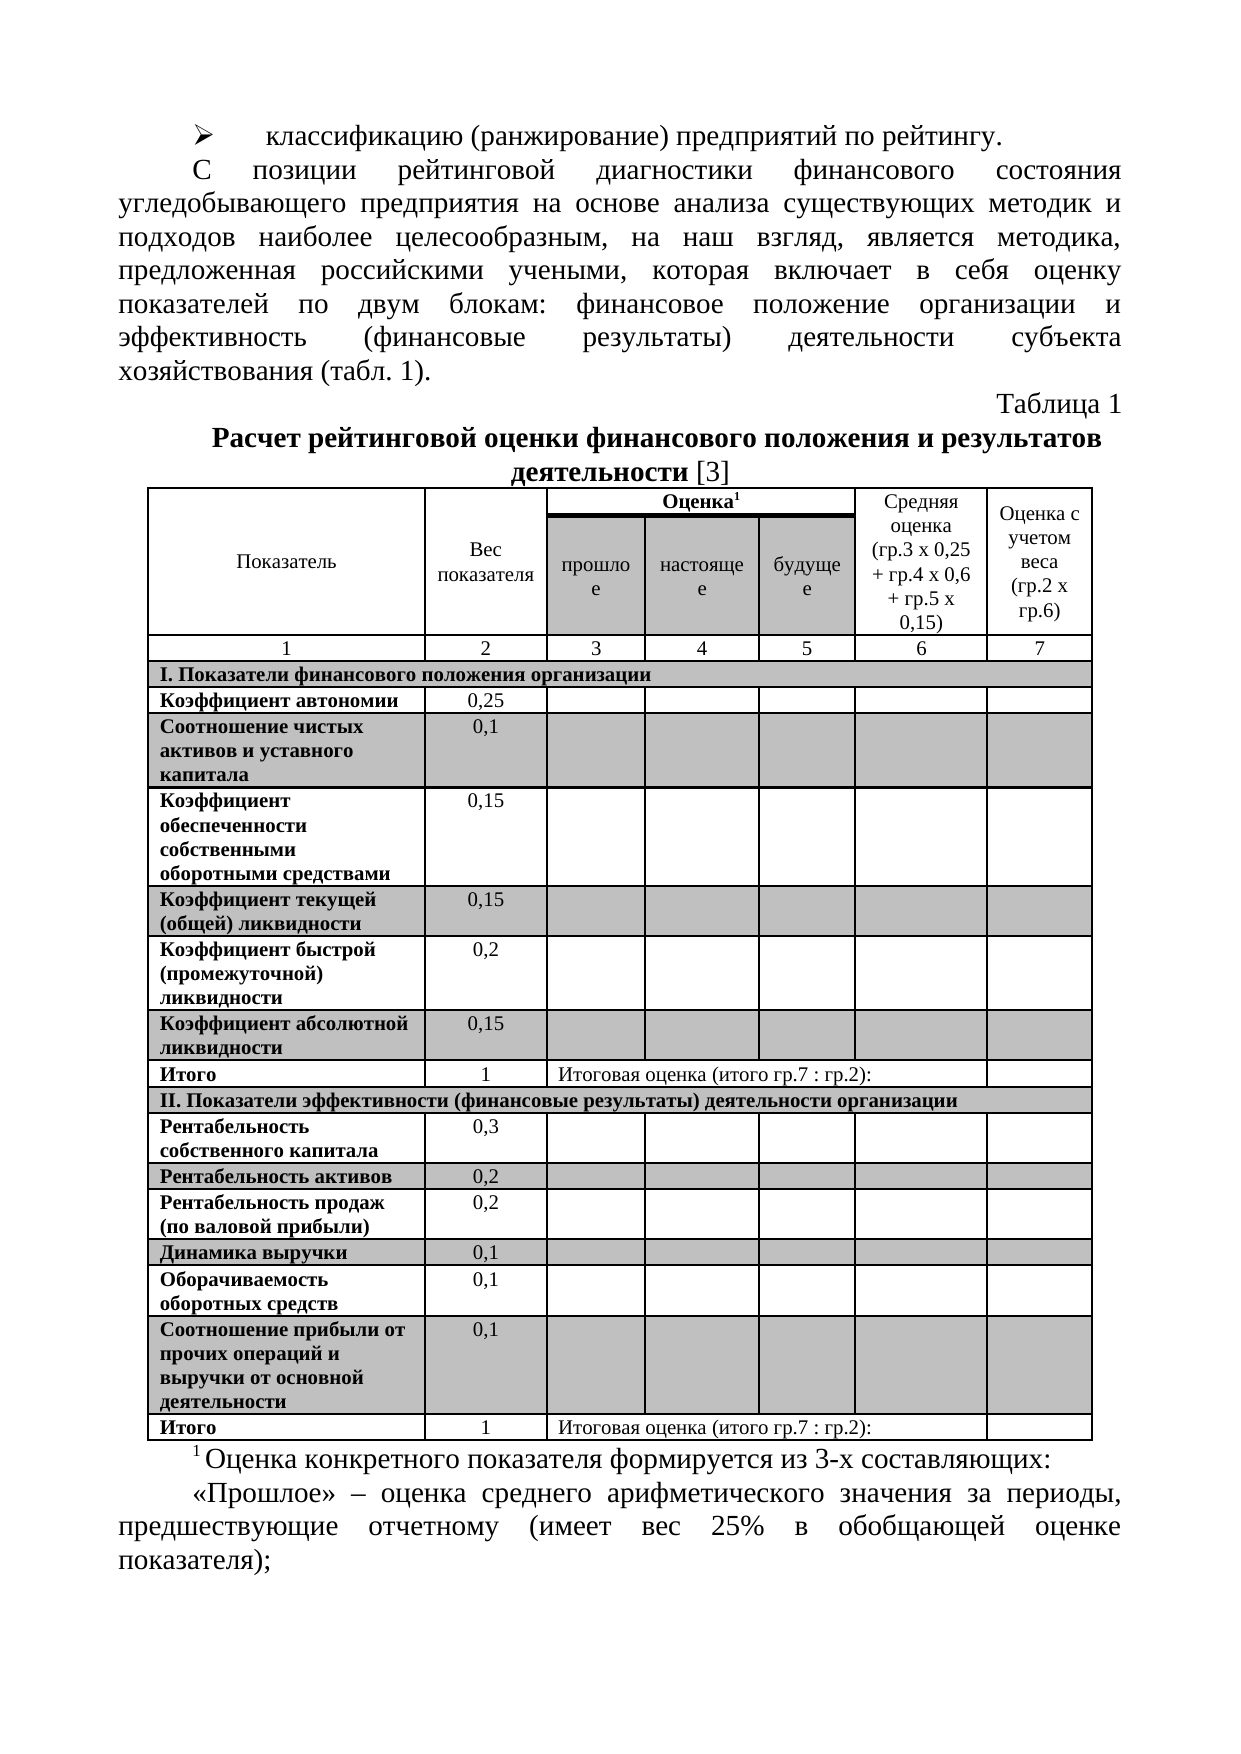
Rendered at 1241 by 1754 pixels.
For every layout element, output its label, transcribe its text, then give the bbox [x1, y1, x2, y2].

table_cell Коэффициент автономии [149, 688, 424, 712]
table_cell I. Показатели финансового положения организации [149, 662, 1091, 686]
table_header Показатель [149, 489, 424, 634]
table_cell Итоговая оценка (итого гр.7 : гр.2): [548, 1061, 986, 1086]
table_cell [988, 887, 1091, 935]
table_cell [988, 1061, 1091, 1086]
table_cell [760, 714, 854, 786]
table_cell [646, 1011, 758, 1059]
table_cell [988, 1011, 1091, 1059]
table_cell [760, 688, 854, 712]
table_cell [988, 1114, 1091, 1162]
table_cell [646, 789, 758, 885]
table_cell [760, 1011, 854, 1059]
table_cell [760, 1114, 854, 1162]
text Таблица 1 [118, 387, 1122, 420]
table_cell [856, 1317, 986, 1413]
table_cell [548, 1011, 644, 1059]
table_cell [646, 714, 758, 786]
table_header Оценка1 [548, 489, 854, 513]
table_cell [856, 1190, 986, 1238]
table_cell [548, 688, 644, 712]
table_cell 0,3 [426, 1114, 546, 1162]
table_cell 6 [856, 636, 986, 660]
table_cell [646, 937, 758, 1009]
table_cell [856, 1266, 986, 1314]
table_cell 0,1 [426, 1240, 546, 1264]
table_cell 0,25 [426, 688, 546, 712]
table_cell 4 [646, 636, 758, 660]
table_cell [856, 1240, 986, 1264]
table_cell [548, 887, 644, 935]
table_cell Коэффициент обеспеченности собственными оборотными средствами [149, 789, 424, 885]
table_cell [760, 1240, 854, 1264]
table_cell [760, 1190, 854, 1238]
table_cell Итого [149, 1061, 424, 1086]
table_cell [856, 789, 986, 885]
text Расчет рейтинговой оценки финансового положения и результатов деятельности [3] [118, 420, 1122, 487]
table_cell Итого [149, 1415, 424, 1439]
table_cell 0,2 [426, 1164, 546, 1188]
table_cell Рентабельность активов [149, 1164, 424, 1188]
table_cell [548, 1114, 644, 1162]
table_cell 2 [426, 636, 546, 660]
table_cell Оборачиваемость оборотных средств [149, 1266, 424, 1314]
list классификацию (ранжирование) предприятий по рейтингу. [118, 118, 1122, 152]
table_cell [646, 887, 758, 935]
table_cell Рентабельность продаж (по валовой прибыли) [149, 1190, 424, 1238]
table_cell 1 [426, 1061, 546, 1086]
table_cell [988, 1415, 1091, 1439]
table_cell II. Показатели эффективности (финансовые результаты) деятельности организации [149, 1088, 1091, 1112]
table_header Оценка с учетом веса (гр.2 х гр.6) [988, 489, 1091, 634]
table_cell Итоговая оценка (итого гр.7 : гр.2): [548, 1415, 986, 1439]
table_cell Рентабельность собственного капитала [149, 1114, 424, 1162]
table_cell [856, 714, 986, 786]
table_cell [760, 937, 854, 1009]
table_cell [760, 1164, 854, 1188]
table_cell [988, 1240, 1091, 1264]
table_cell [548, 714, 644, 786]
table_cell [856, 688, 986, 712]
table_cell [856, 1164, 986, 1188]
table_cell [988, 1164, 1091, 1188]
table_cell Коэффициент быстрой (промежуточной) ликвидности [149, 937, 424, 1009]
table_cell 0,1 [426, 1317, 546, 1413]
table_cell [646, 1317, 758, 1413]
table_cell Соотношение чистых активов и уставного капитала [149, 714, 424, 786]
table_cell [988, 1317, 1091, 1413]
table_header Вес показателя [426, 489, 546, 634]
table_cell [646, 1190, 758, 1238]
table_cell [988, 714, 1091, 786]
table_cell Динамика выручки [149, 1240, 424, 1264]
text 1 Оценка конкретного показателя формируется из 3-х составляющих: [118, 1441, 1122, 1475]
table_cell Коэффициент текущей (общей) ликвидности [149, 887, 424, 935]
table_cell [548, 789, 644, 885]
table_cell [548, 937, 644, 1009]
table_cell 7 [988, 636, 1091, 660]
table_cell 0,15 [426, 1011, 546, 1059]
table_cell [988, 1190, 1091, 1238]
table_cell [988, 1266, 1091, 1314]
table_cell [646, 688, 758, 712]
table_cell [988, 688, 1091, 712]
table_cell Коэффициент абсолютной ликвидности [149, 1011, 424, 1059]
table_cell [856, 1011, 986, 1059]
table_cell [760, 887, 854, 935]
table_cell [548, 1266, 644, 1314]
table_cell [760, 1266, 854, 1314]
table_cell [548, 1317, 644, 1413]
table_cell [760, 1317, 854, 1413]
table_cell [856, 1114, 986, 1162]
table_cell [856, 937, 986, 1009]
table_cell 0,15 [426, 887, 546, 935]
table_cell [646, 1164, 758, 1188]
table_cell 0,2 [426, 1190, 546, 1238]
table_cell 1 [149, 636, 424, 660]
text «Прошлое» – оценка среднего арифметического значения за периоды, предшествующие отчетному (имеет вес 25% в обобщающей оценке показателя); [118, 1475, 1122, 1575]
table_cell 0,15 [426, 789, 546, 885]
table_cell [988, 937, 1091, 1009]
table_cell Соотношение прибыли от прочих операций и выручки от основной деятельности [149, 1317, 424, 1413]
table_cell [646, 1240, 758, 1264]
table_header Средняя оценка (гр.3 х 0,25 + гр.4 х 0,6 + гр.5 х 0,15) [856, 489, 986, 634]
table_cell настоящее [646, 518, 758, 634]
text С позиции рейтинговой диагностики финансового состояния угледобывающего предприятия на основе анализа существующих методик и подходов наиболее целесообразным, на наш взгляд, является методика, предложенная российскими учеными, которая включает в себя оценку показателей по двум блокам: финансовое положение организации и эффективность (финансовые результаты) деятельности субъекта хозяйствования (табл. 1). [118, 152, 1122, 387]
table_cell 5 [760, 636, 854, 660]
table_cell [760, 789, 854, 885]
table_cell [856, 887, 986, 935]
table_cell [646, 1114, 758, 1162]
table_cell 1 [426, 1415, 546, 1439]
table_cell [548, 1240, 644, 1264]
table_cell 0,1 [426, 714, 546, 786]
table_cell [988, 789, 1091, 885]
table_cell прошлое [548, 518, 644, 634]
table_cell 3 [548, 636, 644, 660]
table_cell будущее [760, 518, 854, 634]
table_cell 0,2 [426, 937, 546, 1009]
table_cell [548, 1190, 644, 1238]
table_cell [646, 1266, 758, 1314]
table_cell [548, 1164, 644, 1188]
table_cell 0,1 [426, 1266, 546, 1314]
